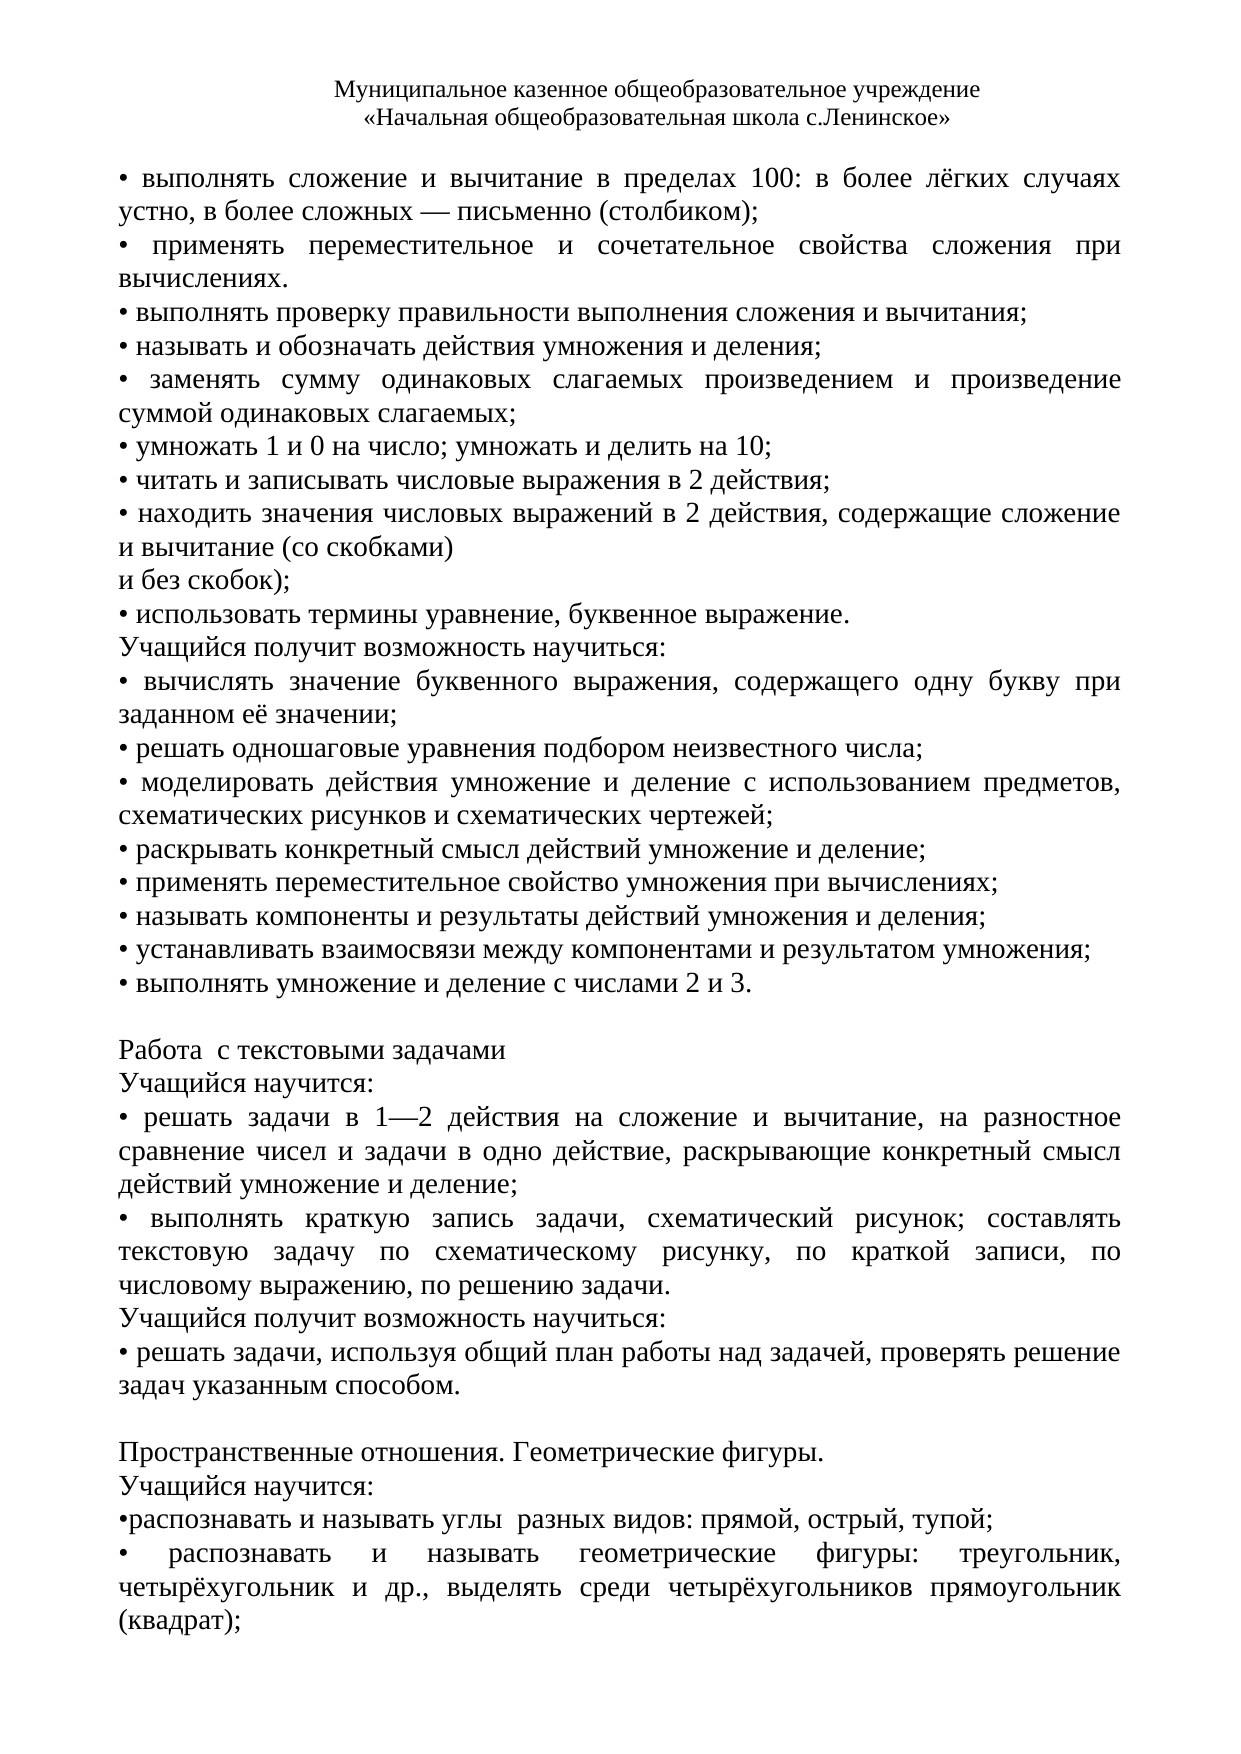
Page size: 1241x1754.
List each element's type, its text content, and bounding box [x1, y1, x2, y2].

text • распознавать и называть геометрические фигуры: треугольник, четырёхугольник и др., выделять среди четырёхугольников прямоугольник (квадрат); [118, 1535, 1122, 1636]
text и без скобок); [118, 562, 1122, 596]
text • находить значения числовых выражений в 2 действия, содержащие сложение и вычитание (со скобками) [118, 495, 1122, 562]
text • называть и обозначать действия умножения и деления; [118, 328, 1122, 361]
text Учащийся получит возможность научиться: [118, 1300, 1122, 1334]
text • устанавливать взаимосвязи между компонентами и результатом умножения; [118, 931, 1122, 965]
text • решать одношаговые уравнения подбором неизвестного числа; [118, 730, 1122, 764]
text • выполнять краткую запись задачи, схематический рисунок; составлять текстовую задачу по схематическому рисунку, по краткой записи, по числовому выражению, по решению задачи. [118, 1200, 1122, 1300]
text • читать и записывать числовые выражения в 2 действия; [118, 462, 1122, 495]
text • решать задачи, используя общий план работы над задачей, проверять решение задач указанным способом. [118, 1334, 1122, 1401]
text • использовать термины уравнение, буквенное выражение. [118, 596, 1122, 629]
text • называть компоненты и результаты действий умножения и деления; [118, 898, 1122, 931]
text • вычислять значение буквенного выражения, содержащего одну букву при заданном её значении; [118, 663, 1122, 730]
text • моделировать действия умножение и деление с использованием предметов, схематических рисунков и схематических чертежей; [118, 764, 1122, 831]
text •распознавать и называть углы разных видов: прямой, острый, тупой; [118, 1502, 1122, 1535]
text • умножать 1 и 0 на число; умножать и делить на 10; [118, 428, 1122, 462]
text • применять переместительное свойство умножения при вычислениях; [118, 864, 1122, 898]
text • выполнять проверку правильности выполнения сложения и вычитания; [118, 294, 1122, 328]
text • раскрывать конкретный смысл действий умножение и деление; [118, 831, 1122, 864]
text • заменять сумму одинаковых слагаемых произведением и произведение суммой одинаковых слагаемых; [118, 361, 1122, 428]
text • решать задачи в 1—2 действия на сложение и вычитание, на разностное сравнение чисел и задачи в одно действие, раскрывающие конкретный смысл действий умножение и деление; [118, 1099, 1122, 1200]
text Работа с текстовыми задачами [118, 1032, 1122, 1066]
text Учащийся получит возможность научиться: [118, 629, 1122, 663]
text Пространственные отношения. Геометрические фигуры. [118, 1434, 1122, 1468]
text • применять переместительное и сочетательное свойства сложения при вычислениях. [118, 227, 1122, 294]
text Учащийся научится: [118, 1468, 1122, 1502]
text • выполнять сложение и вычитание в пределах 100: в более лёгких случаях устно, в более сложных — письменно (столбиком); [118, 160, 1122, 227]
text Учащийся научится: [118, 1066, 1122, 1099]
text • выполнять умножение и деление с числами 2 и 3. [118, 965, 1122, 998]
